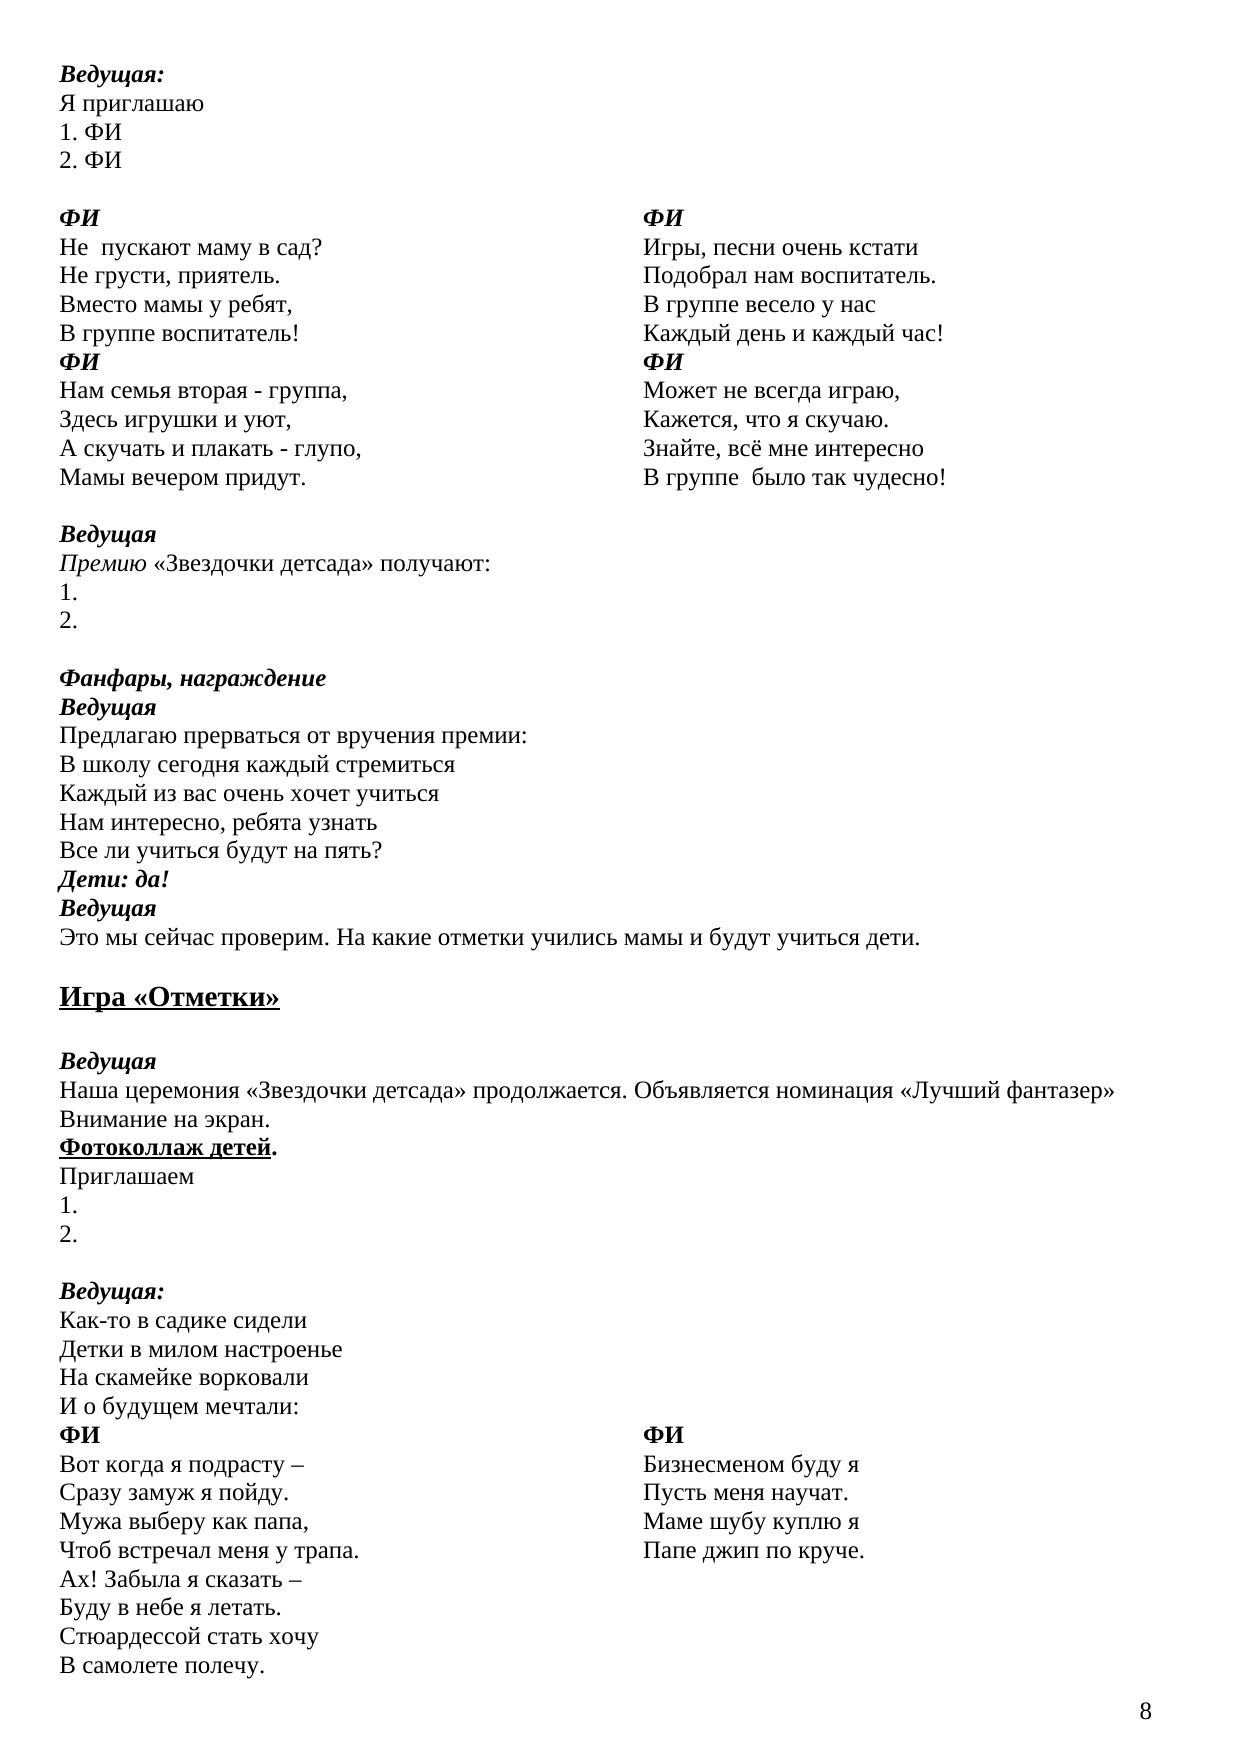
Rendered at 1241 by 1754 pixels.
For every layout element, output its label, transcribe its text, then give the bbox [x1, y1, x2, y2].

text Ведущая [59, 893, 1152, 922]
text Нам семья вторая - группа, Здесь игрушки и уют, А скучать и плакать - глупо, Мамы вечером придут. ФИ Игры, песни очень кстати Подобрал нам воспитатель. В группе весело у нас Каждый день и каждый час! [643, 203, 1152, 347]
text Каждый из вас очень хочет учиться [59, 778, 1152, 807]
text Ведущая: [59, 59, 1152, 88]
text ФИ [59, 203, 568, 232]
text Предлагаю прерваться от вручения премии: [59, 720, 1152, 749]
text 2. ФИ [59, 145, 1152, 174]
text 2. [59, 1219, 1152, 1247]
text Приглашаем [59, 1161, 1152, 1190]
text В группе было так чудесно! [643, 462, 1152, 490]
text В самолете полечу. [59, 1650, 568, 1679]
text На скамейке ворковали [59, 1362, 1152, 1391]
text Буду в небе я летать. [59, 1592, 568, 1621]
text В школу сегодня каждый стремиться [59, 749, 1152, 778]
text ФИ [59, 1420, 568, 1449]
text Фотоколлаж детей. [59, 1132, 1152, 1161]
text Наша церемония «Звездочки детсада» продолжается. Объявляется номинация «Лучший фантазер» [59, 1075, 1152, 1104]
text Маме шубу куплю я [643, 1506, 1152, 1535]
text Не пускают маму в сад? Не грусти, приятель. Вместо мамы у ребят, В группе воспитатель! ФИ [59, 232, 568, 375]
text Ведущая [59, 692, 1152, 720]
text Ведущая [59, 1046, 1152, 1075]
text Я приглашаю [59, 88, 1152, 117]
text 1. [59, 1190, 1152, 1219]
text 1. [59, 577, 1152, 605]
text Детки в милом настроенье [59, 1334, 1152, 1362]
text Ах! Забыла я сказать – [59, 1564, 568, 1592]
text Это мы сейчас проверим. На какие отметки учились мамы и будут учиться дети. [59, 922, 1152, 950]
text ФИ [643, 1420, 1152, 1449]
text Нам семья вторая - группа, Здесь игрушки и уют, А скучать и плакать - глупо, Мамы вечером придут. ФИ Игры, песни очень кстати Подобрал нам воспитатель. В группе весело у нас Каждый день и каждый час! [59, 375, 568, 490]
text Чтоб встречал меня у трапа. [59, 1535, 568, 1564]
text Игра «Отметки» [59, 979, 1152, 1013]
text 1. ФИ [59, 117, 1152, 145]
text Знайте, всё мне интересно [643, 433, 1152, 462]
text Дети: да! [59, 864, 1152, 893]
text Папе джип по круче. [643, 1535, 1152, 1564]
text 2. [59, 605, 1152, 634]
text Мужа выберу как папа, [59, 1506, 568, 1535]
text Вот когда я подрасту – [59, 1449, 568, 1477]
text Как-то в садике сидели [59, 1305, 1152, 1334]
text Бизнесменом буду я [643, 1449, 1152, 1477]
text Все ли учиться будут на пять? [59, 835, 1152, 864]
text И о будущем мечтали: [59, 1391, 1152, 1420]
text Премию «Звездочки детсада» получают: [59, 548, 1152, 577]
text Фанфары, награждение [59, 663, 1152, 692]
text Сразу замуж я пойду. [59, 1477, 568, 1506]
text Нам интересно, ребята узнать [59, 807, 1152, 835]
text Пусть меня научат. [643, 1477, 1152, 1506]
text ФИ [643, 347, 1152, 375]
text Стюардессой стать хочу [59, 1621, 568, 1650]
text Ведущая: [59, 1276, 1152, 1305]
text Ведущая [59, 519, 1152, 548]
text Внимание на экран. [59, 1104, 1152, 1132]
text Может не всегда играю, Кажется, что я скучаю. [643, 375, 1152, 433]
